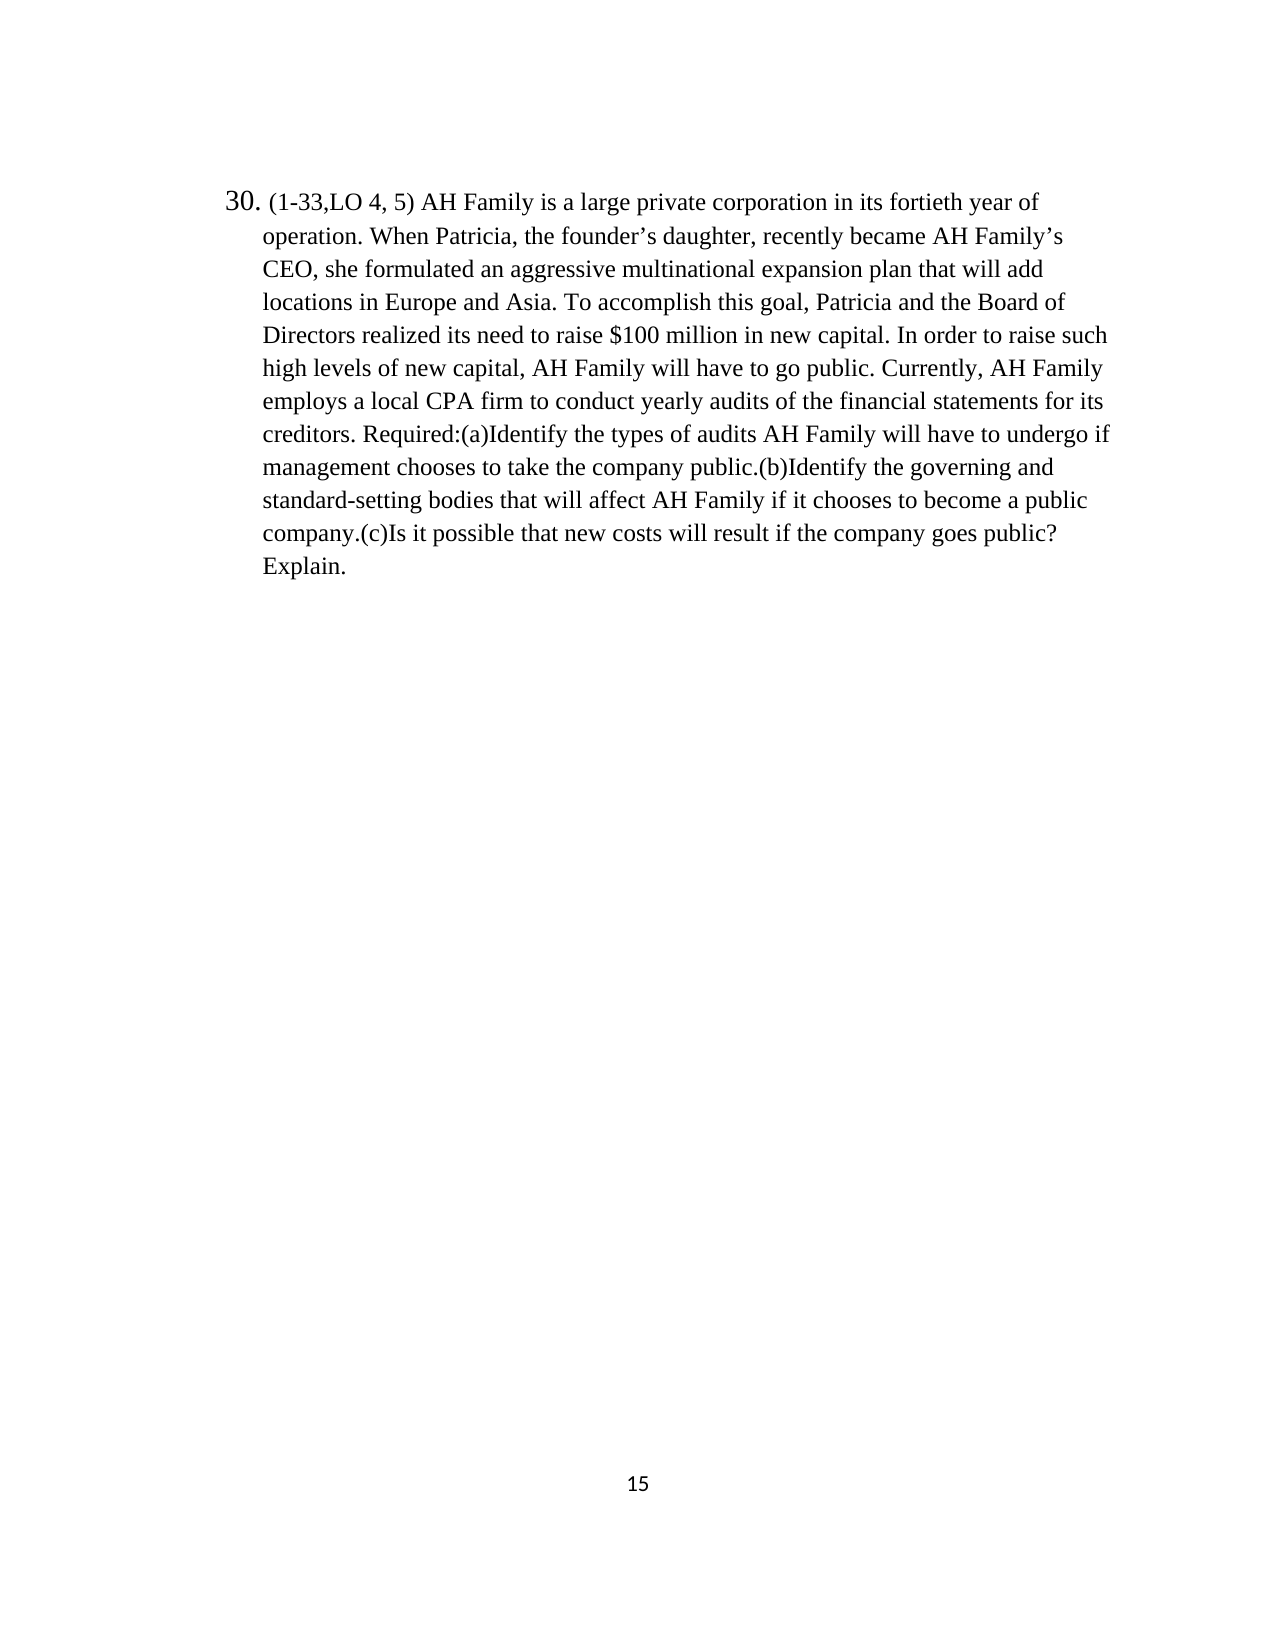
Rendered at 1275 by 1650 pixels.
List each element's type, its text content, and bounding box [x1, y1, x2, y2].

list (1-33,LO 4, 5) AH Family is a large private corporation in its fortieth year of operation. When Patricia, the founder’s daughter, recently became AH Family’s CEO, she formulated an aggressive multinational expansion plan that will add locations in Europe and Asia. To accomplish this goal, Patricia and the Board of Directors realized its need to raise $100 million in new capital. In order to raise such high levels of new capital, AH Family will have to go public. Currently, AH Family employs a local CPA firm to conduct yearly audits of the financial statements for its creditors. Required:(a)Identify the types of audits AH Family will have to undergo if management chooses to take the company public.(b)Identify the governing and standard-setting bodies that will affect AH Family if it chooses to become a public company.(c)Is it possible that new costs will result if the company goes public? Explain. [225, 183, 1125, 580]
